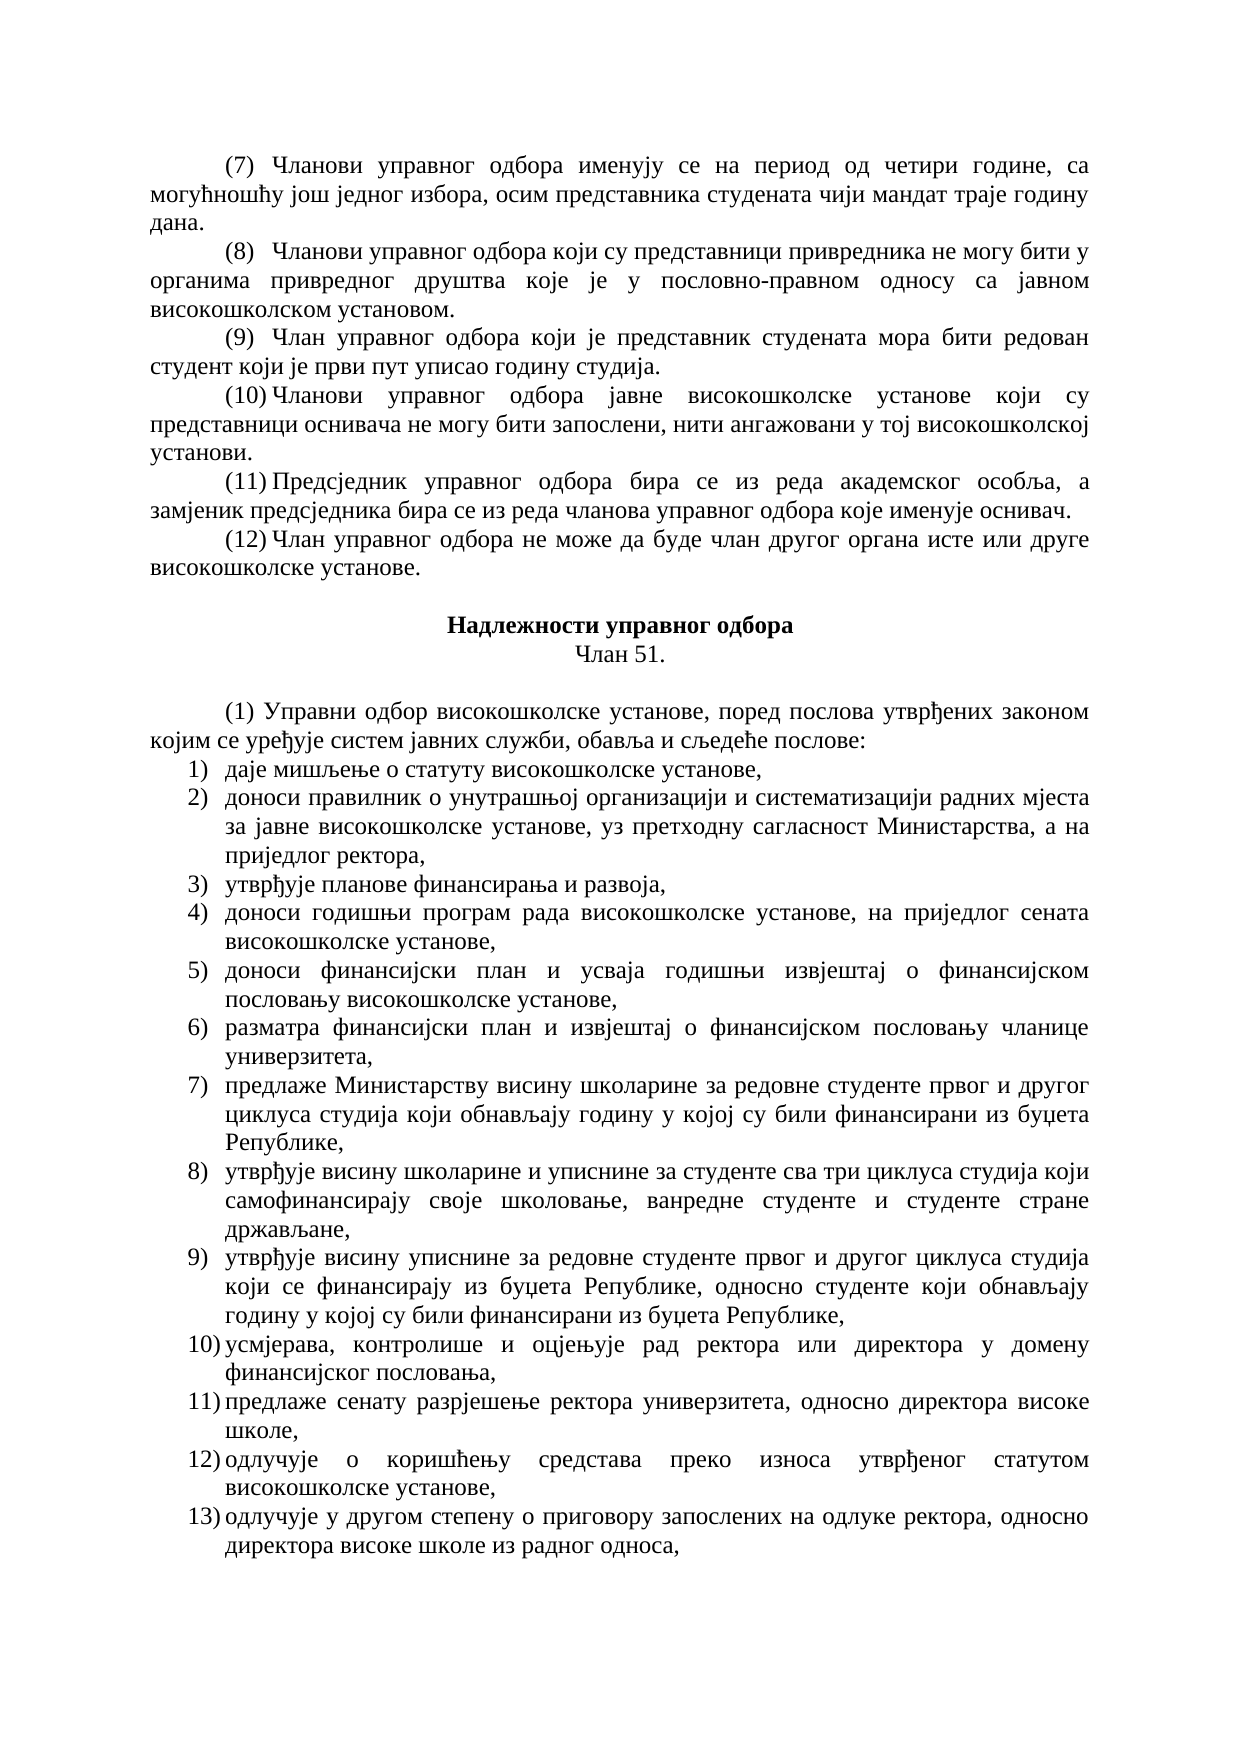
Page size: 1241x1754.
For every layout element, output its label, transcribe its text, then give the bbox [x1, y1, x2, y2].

list доноси годишњи програм рада високошколске установе, на приједлог сената високошколске установе, [187, 897, 1090, 955]
list Чланови управног одбора именују се на период од четири године, са могућношћу још једног избора, осим представника студената чији мандат траје годину дана. [150, 150, 1090, 236]
list Члан управног одбора не може да буде члан другог органа исте или друге високошколске установе. [150, 524, 1090, 581]
list Члан управног одбора који је представник студената мора бити редован студент који је први пут уписао годину студија. [150, 322, 1090, 380]
text Члан 51. [150, 639, 1090, 667]
list прeдлaжe Mинистaрству висину шкoлaринe за редовне студенте првог и другог циклуса студија који обнављају годину у којој су били финансирани из буџета Републике, [187, 1070, 1090, 1156]
list предлаже сенату разрјешење ректора универзитета, односно директора високе школе, [187, 1386, 1090, 1444]
list Чланови управног одбора јавне високошколске установе који су представници оснивача не могу бити запослени, нити ангажовани у тој високошколској установи. [150, 380, 1090, 466]
list одлучује у другом степену о приговору запослених на одлуке ректора, односно директора високе школе из радног односа, [187, 1501, 1090, 1559]
list доноси финансијски план и усваја годишњи извјештај о финансијском пословању високошколске установе, [187, 955, 1090, 1012]
text (1) Управни одбор високошколске установе, поред послова утврђених законом којим се уређује систем јавних служби, обавља и сљедеће послове: [150, 696, 1090, 754]
list усмјерава, контролише и оцјењује рад ректора или директора у домену финансијског пословања, [187, 1329, 1090, 1386]
list утврђује планове финансирања и развоја, [187, 869, 1090, 897]
list доноси правилник о унутрашњој организацији и систематизацији радних мјеста за јавне високошколске установе, уз претходну сагласност Министарства, а на приједлог ректора, [187, 782, 1090, 869]
list рaзмaтрa финaнсиjски плaн и извjeштaj o финaнсиjскoм пoслoвaњу чланице универзитета, [187, 1012, 1090, 1070]
text Надлежности управног одбора [150, 610, 1090, 639]
list утврђује висину уписнине за редовне студенте првог и другог циклуса студија који се финансирају из буџета Републике, односно студенте који обнављају годину у којој су били финансирани из буџета Републике, [187, 1242, 1090, 1329]
list Предсједник управног одбора бира се из реда академског особља, а замјеник предсједника бира се из реда чланова управног одбора које именује оснивач. [150, 466, 1090, 524]
list утврђуje висину шкoлaринe и уписнине за студенте сва три циклуса студија који самофинансирају своје школовање, ванредне студенте и студенте стране држављане, [187, 1156, 1090, 1242]
list одлучује о коришћењу средстава преко износа утврђеног статутом високошколске установе, [187, 1444, 1090, 1501]
list Чланови управног одбора који су представници привредника не могу бити у органима привредног друштва које је у пословно-правном односу са јавном високошколском установом. [150, 236, 1090, 322]
list даје мишљење о статуту високошколске установе, [187, 754, 1090, 782]
